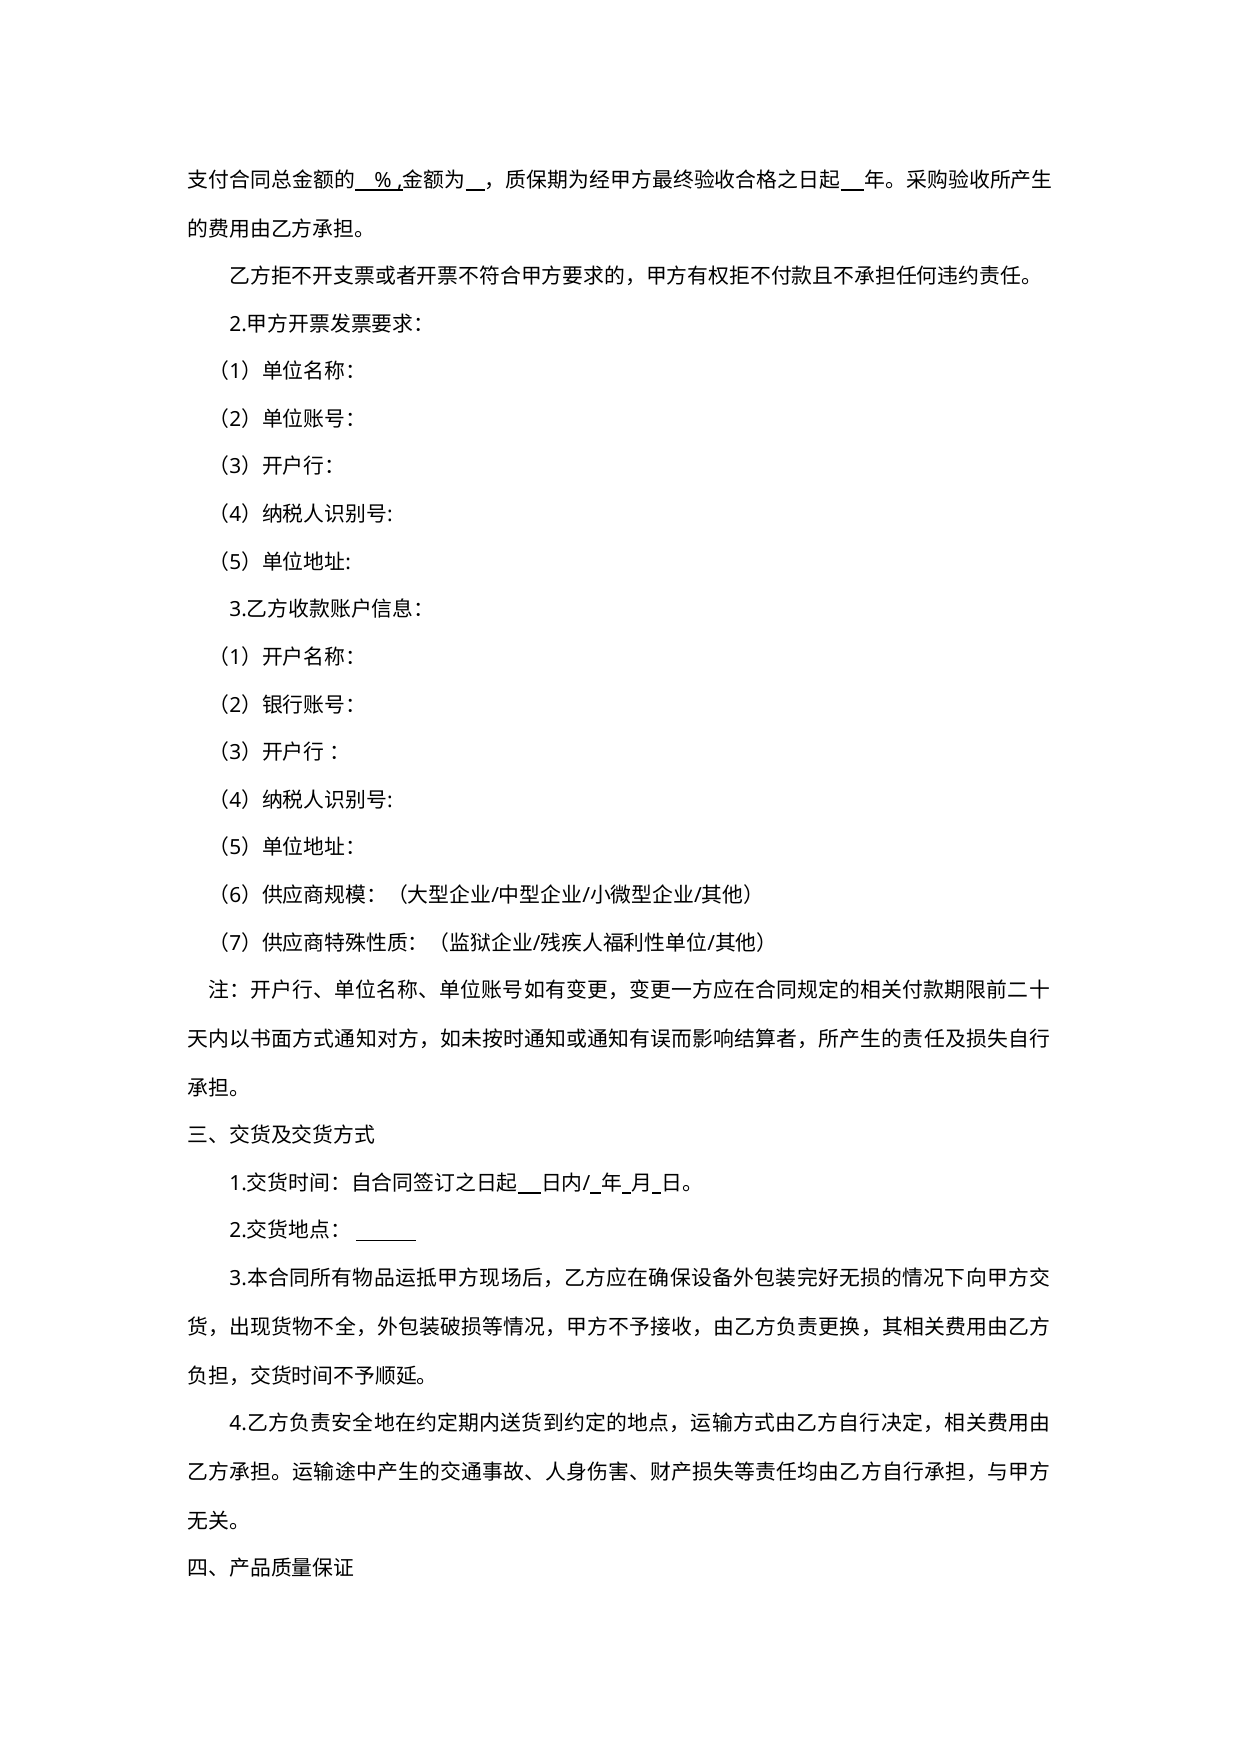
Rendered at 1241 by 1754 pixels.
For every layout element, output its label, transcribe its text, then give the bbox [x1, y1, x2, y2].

text 4.乙方负责安全地在约定期内送货到约定的地点，运输方式由乙方自行决定，相关费用由乙方承担。运输途中产生的交通事故、人身伤害、财产损失等责任均由乙方自行承担，与甲方无关。 [187, 1405, 1053, 1535]
text 乙方拒不开支票或者开票不符合甲方要求的，甲方有权拒不付款且不承担任何违约责任。 [187, 258, 1053, 291]
text 三、交货及交货方式 [187, 1117, 1053, 1150]
text 3.本合同所有物品运抵甲方现场后，乙方应在确保设备外包装完好无损的情况下向甲方交货，出现货物不全，外包装破损等情况，甲方不予接收，由乙方负责更换，其相关费用由乙方负担，交货时间不予顺延。 [187, 1260, 1053, 1390]
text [187, 162, 1053, 243]
text （1）单位名称： [187, 353, 1053, 386]
text 2.交货地点： [187, 1213, 1053, 1245]
text 四、产品质量保证 [187, 1551, 1053, 1583]
text （6）供应商规模：（大型企业/中型企业/小微型企业/其他） [187, 877, 1053, 910]
text （7）供应商特殊性质：（监狱企业/残疾人福利性单位/其他） [187, 925, 1053, 957]
text （4）纳税人识别号: [187, 496, 1053, 529]
text 3.乙方收款账户信息： [187, 592, 1053, 624]
text （2）银行账号： [187, 687, 1053, 719]
text （5）单位地址: [187, 544, 1053, 576]
text （2）单位账号： [187, 401, 1053, 434]
text 1.交货时间：自合同签订之日起 日内/ 年 月 日。 [187, 1165, 1053, 1198]
text 2.甲方开票发票要求： [187, 306, 1053, 338]
text （3）开户行 ： [187, 734, 1053, 767]
text （4）纳税人识别号: [187, 782, 1053, 814]
text （1）开户名称： [187, 639, 1053, 672]
text （3）开户行： [187, 449, 1053, 481]
text （5）单位地址： [187, 829, 1053, 862]
text 注：开户行、单位名称、单位账号如有变更，变更一方应在合同规定的相关付款期限前二十天内以书面方式通知对方，如未按时通知或通知有误而影响结算者，所产生的责任及损失自行承担。 [187, 972, 1053, 1102]
